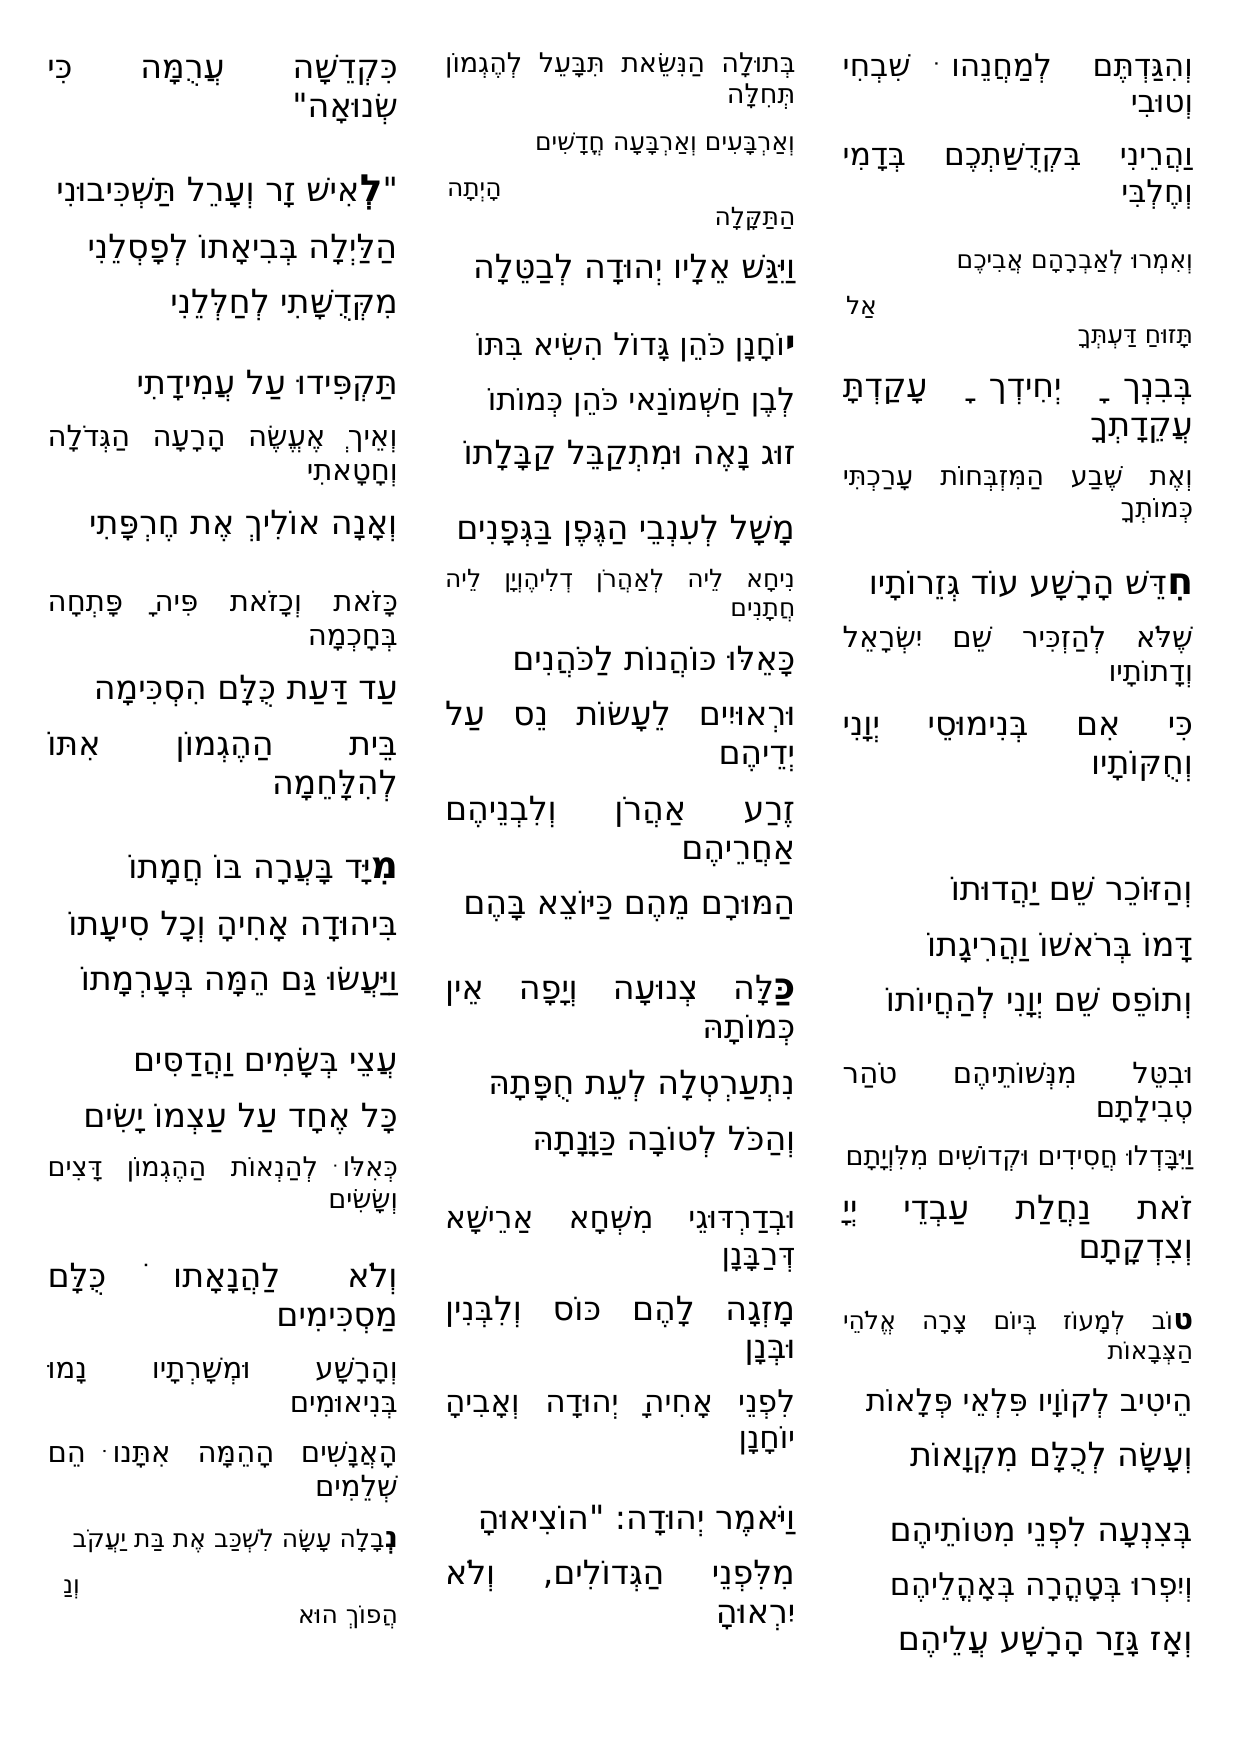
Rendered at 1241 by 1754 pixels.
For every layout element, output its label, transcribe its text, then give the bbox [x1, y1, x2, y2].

text מָזְגָה לָהֶם כּוֹס וְלִבְּנִין וּבְּנָן [445, 1289, 795, 1367]
text מָשָׁל לְעִנְבֵי הַגֶּפֶן בַּגְּפָנִים [445, 509, 795, 548]
text וּרְאוּיִים לֵעָשׂוֹת נֵס עַל יְדֵיהֶם [445, 695, 795, 773]
text מִלִּפְנֵי הַגְּדוֹלִים, וְלֹא יִרְאוּהָ [445, 1554, 795, 1631]
text וְאַרְבָּעִים וְאַרְבָּעָה חֳדָשִׁים [445, 127, 795, 156]
text לִפְנֵי אָחִיהָ יְהוּדָה וְאָבִיהָ יוֹחָנָן [445, 1383, 795, 1456]
text וְאָנָה אוֹלִיךְ אֶת חֶרְפָּתִי [47, 503, 398, 542]
text מִיָּד בָּעֲרָה בּוֹ חֲמָתוֹ [47, 844, 398, 888]
text הָאֲנָשִׁים הָהֵמָּה אִתָּנוּ הֵם שְׁלֵמִים [47, 1436, 398, 1503]
text וַיַּעֲשׂוּ גַּם הֵמָּה בְּעָרְמָתוֹ [47, 960, 398, 999]
text כַּלָּה צְנוּעָה וְיָפָה אֵין כְּמוֹתָהּ [445, 964, 795, 1047]
text וְנַהֲפוֹךְ הוּא [47, 1571, 398, 1629]
text יוֹחָנָן כֹּהֵן גָּדוֹל הִשִּׂיא בִּתּוֹ [445, 323, 795, 364]
text דָּמוֹ בְּרֹאשׁוֹ וַהֲרִיגָתוֹ [843, 925, 1193, 964]
text נִתְעַרְטְלָה לְעֵת חֻפָּתָהּ [445, 1063, 795, 1102]
text בְּבִנְךָ יְחִידְךָ עָקַדְתָּ עֲקֵדָתְךָ [843, 366, 1193, 444]
text כִּקְדֵשָׁה עֲרֻמָּה כִּי שְׂנוּאָה" [47, 47, 398, 125]
text וַיֹּאמֶר יְהוּדָה: "הוֹצִיאוּהָ [445, 1498, 795, 1537]
text וַיִּבָּדְלוּ חֲסִידִים וּקְדוֹשִׁים מִלִּוְיָתָם [843, 1141, 1193, 1172]
text וּבִטֵּל מִנְּשׁוֹתֵיהֶם טֹהַר טְבִילָתָם [843, 1056, 1193, 1124]
text עֲצֵי בְּשָׂמִים וַהֲדַסִּים [47, 1041, 398, 1079]
text כְּאִלּוּ לְהַנְאוֹת הַהֶגְמוֹן דָּצִים וְשָׂשִׂים [47, 1152, 398, 1215]
text וְהַכֹּל לְטוֹבָה כַּוָּנָתָהּ [445, 1119, 795, 1158]
text כָּזֹאת וְכָזֹאת פִּיהָ פָּתְחָה בְּחָכְמָה [47, 584, 398, 652]
text שֶׁלֹּא לְהַזְכִּיר שֵׁם יִשְׂרָאֵל וְדָתוֹתָיו [843, 620, 1193, 688]
text וְהָרָשָׁע וּמְשָׁרְתָיו נָמוּ בְּנִיאוּמִים [47, 1351, 398, 1419]
text בִּיהוּדָה אָחִיהָ וְכָל סִיעָתוֹ [47, 904, 398, 943]
text זֶרַע אַהֲרֹן וְלִבְנֵיהֶם אַחֲרֵיהֶם [445, 789, 795, 867]
text בְּתוּלָה הַנִּשֵּׂאת תִּבָּעֵל לְהֶגְמוֹן תְּחִלָּה [445, 47, 795, 110]
text טוֹב לְמָעוֹז בְּיוֹם צָרָה אֱלֹהֵי הַצְּבָאוֹת [843, 1303, 1193, 1366]
text תַּקְפִּידוּ עַל עֲמִידָתִי [47, 363, 398, 402]
text חִדֵּשׁ הָרָשָׁע עוֹד גְּזֵרוֹתָיו [843, 560, 1193, 604]
text נִיחָא לֵיה לְאַהֲרֹן דְלִיהֶוְיָן לֵיה חֲתָנִים [445, 564, 795, 623]
text הַלַּיְלָה בְּבִיאָתוֹ לְפָסְלֵנִי [47, 227, 398, 266]
text בְּצִנְעָה לִפְנֵי מִטּוֹתֵיהֶם [843, 1510, 1193, 1549]
text מִקְּדֻשָּׁתִי לְחַלְּלֵנִי [47, 283, 398, 322]
text וְאֶת שֶׁבַע הַמִּזְבְּחוֹת עָרַכְתִּי כְּמוֹתְךָ [843, 461, 1193, 524]
text וְלֹא לַהֲנָאָתוֹ כֻּלָּם מַסְכִּימִים [47, 1257, 398, 1334]
text וְהַזּוֹכֵר שֵׁם יַהֲדוּתוֹ [843, 870, 1193, 909]
text עַד דַּעַת כֻּלָּם הִסְכִּימָה [47, 669, 398, 708]
text וְהִגַּדְתֶּם לְמַחֲנֵהוּ שִׁבְחִי וְטוּבִי [843, 47, 1193, 120]
text כָּל אֶחָד עַל עַצְמוֹ יָשִׂים [47, 1096, 398, 1135]
text הַמּוּרָם מֵהֶם כַּיּוֹצֵא בָּהֶם [445, 884, 795, 922]
text וּבְדַרְדּוּגֵי מִשְּׁחָא אַרֵישָׁא דְּרַבָּנָן [445, 1200, 795, 1272]
text וַהֲרֵינִי בִּקְדֻשַּׁתְכֶם בְּדָמִי וְחֶלְבִּי [843, 137, 1193, 209]
text אַל תָּזוּחַ דַּעְתְּךָ [843, 291, 1193, 350]
text וְתוֹפֵס שֵׁם יְוָנִי לְהַחֲיוֹתוֹ [843, 981, 1193, 1020]
text בֵּית הַהֶגְמוֹן אִתּוֹ לְהִלָּחֵמָה [47, 724, 398, 802]
text נְבָלָה עָשָׂה לִשְׁכַּב אֶת בַּת יַעֲקֹב [47, 1520, 398, 1554]
text וְאִמְרוּ לְאַבְרָהָם אֲבִיכֶם [843, 246, 1193, 275]
text וְיִפְרוּ בְּטָהֳרָה בְּאָהֳלֵיהֶם [843, 1566, 1193, 1602]
text כִּי אִם בְּנִימוּסֵי יְוָנִי וְחֻקּוֹתָיו [843, 705, 1193, 783]
text הֵיטִיב לְקוֹוָיו פִּלְאֵי פְּלָאוֹת [843, 1382, 1193, 1419]
text זוּג נָאֶה וּמִתְקַבֵּל קַבָּלָתוֹ [445, 434, 795, 473]
text וְעָשָׂה לְכֻלָּם מִקְוָאוֹת [843, 1435, 1193, 1474]
text וְאֵיךְ אֶעֱשֶׂה הָרָעָה הַגְּדֹלָה וְחָטָאתִי [47, 419, 398, 487]
text לְבֶן חַשְׁמוֹנַאי כֹּהֵן כְּמוֹתוֹ [445, 381, 795, 417]
text זֹאת נַחֲלַת עַבְדֵי יְיָ וְצִדְקָתָם [843, 1189, 1193, 1266]
text "לְאִישׁ זָר וְעָרֵל תַּשְׁכִּיבוּנִי [47, 167, 398, 211]
text וְאָז גָּזַר הָרָשָׁע עֲלֵיהֶם [843, 1619, 1193, 1658]
text הָיְתָה הַתַּקָּלָה [445, 173, 795, 231]
text וַיִּגַּשׁ אֵלָיו יְהוּדָה לְבַטֵּלָה [445, 248, 795, 287]
text כָּאֵלּוּ כּוֹהֲנוֹת לַכֹּהֲנִים [445, 639, 795, 678]
